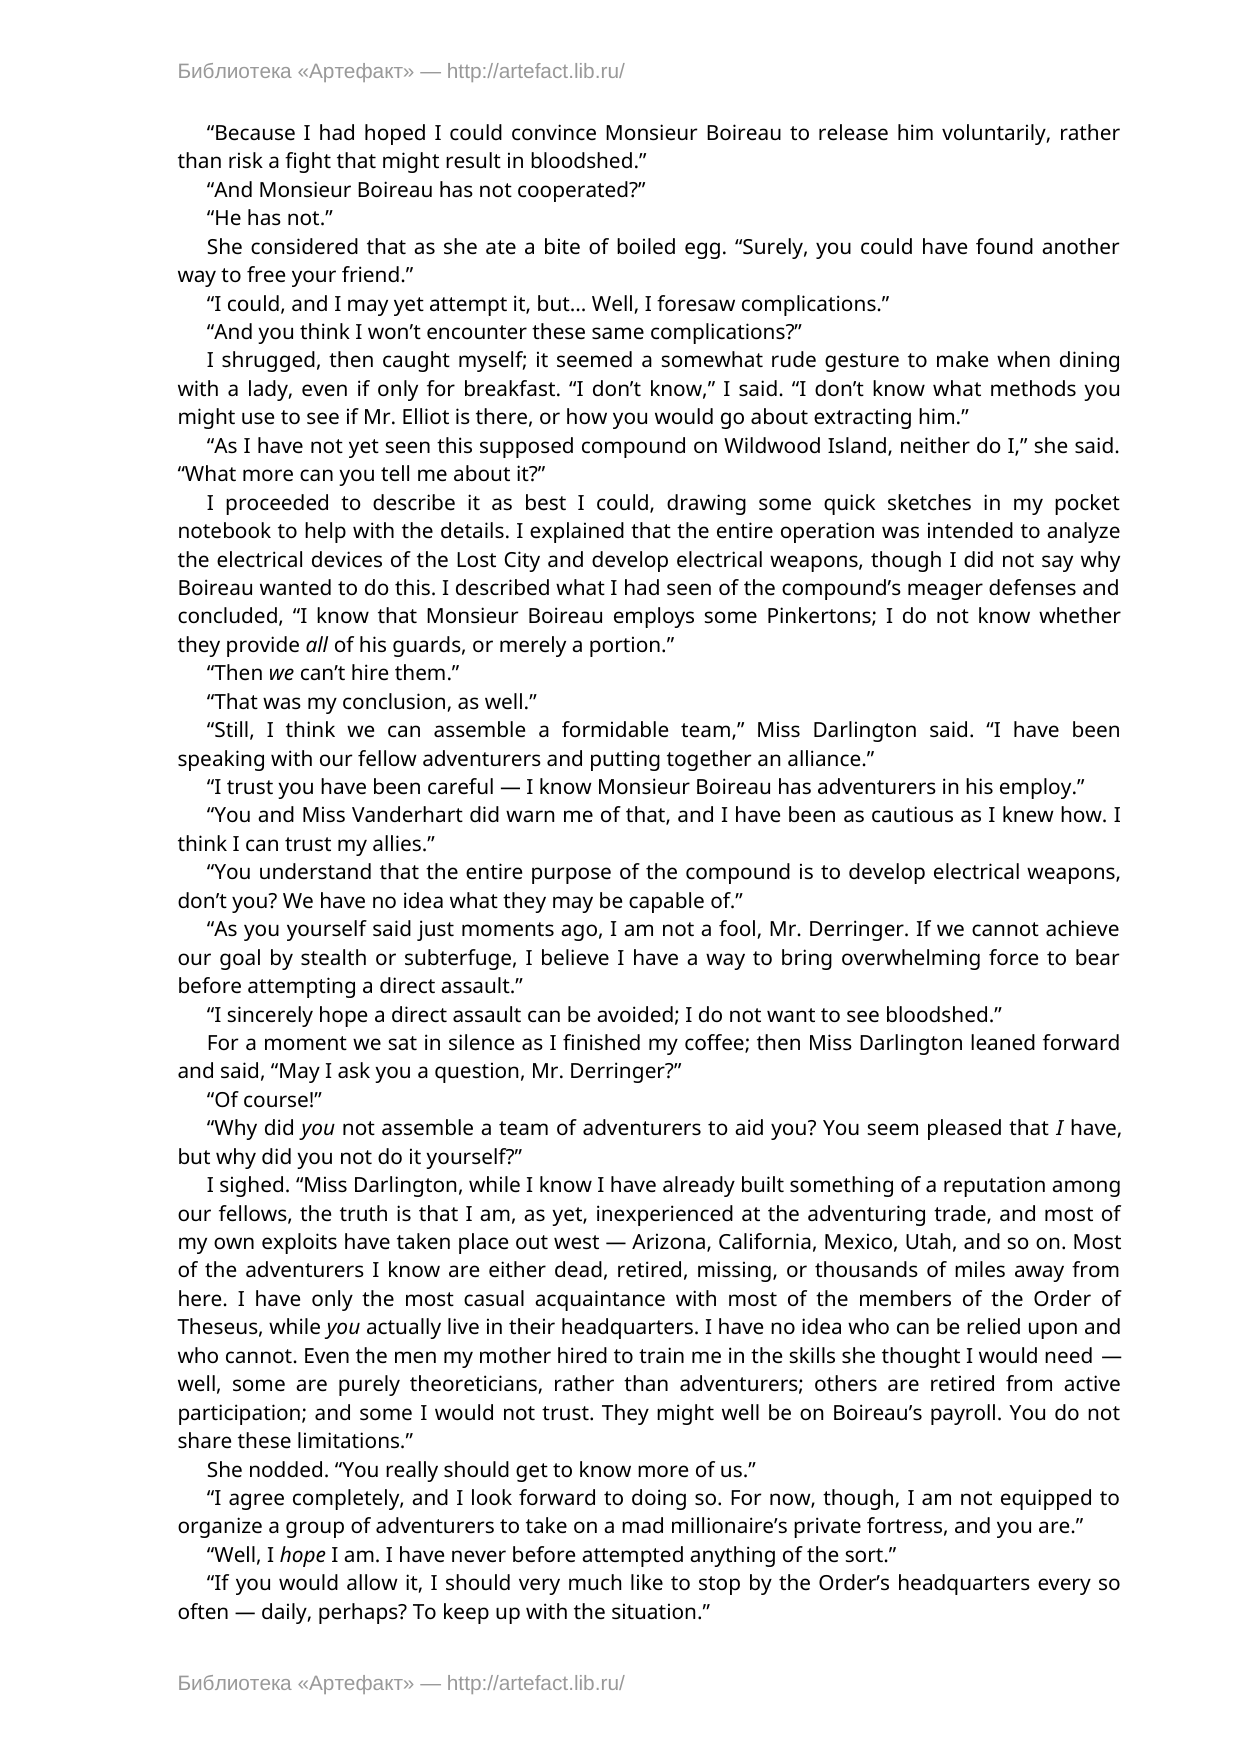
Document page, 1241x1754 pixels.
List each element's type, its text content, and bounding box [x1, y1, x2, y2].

text “Then we can’t hire them.” [177, 658, 1122, 687]
text “Still, I think we can assemble a formidable team,” Miss Darlington said. “I have been speaking with our fellow adventurers and putting together an alliance.” [177, 715, 1122, 772]
text For a moment we sat in silence as I finished my coffee; then Miss Darlington leaned forward and said, “May I ask you a question, Mr. Derringer?” [177, 1028, 1122, 1085]
text “You and Miss Vanderhart did warn me of that, and I have been as cautious as I knew how. I think I can trust my allies.” [177, 801, 1122, 857]
text She considered that as she ate a bite of boiled egg. “Surely, you could have found another way to free your friend.” [177, 232, 1122, 289]
text “As you yourself said just moments ago, I am not a fool, Mr. Derringer. If we cannot achieve our goal by stealth or subterfuge, I believe I have a way to bring overwhelming force to bear before attempting a direct assault.” [177, 914, 1122, 1000]
text “Well, I hope I am. I have never before attempted anything of the sort.” [177, 1540, 1122, 1568]
text I shrugged, then caught myself; it seemed a somewhat rude gesture to make when dining with a lady, even if only for breakfast. “I don’t know,” I said. “I don’t know what methods you might use to see if Mr. Elliot is there, or how you would go about extracting him.” [177, 346, 1122, 431]
text “Of course!” [177, 1085, 1122, 1113]
text “I agree completely, and I look forward to doing so. For now, though, I am not equipped to organize a group of adventurers to take on a mad millionaire’s private fortress, and you are.” [177, 1483, 1122, 1540]
text “If you would allow it, I should very much like to stop by the Order’s headquarters every so often — daily, perhaps? To keep up with the situation.” [177, 1568, 1122, 1625]
text “I trust you have been careful — I know Monsieur Boireau has adventurers in his employ.” [177, 772, 1122, 801]
text “He has not.” [177, 203, 1122, 232]
text “And Monsieur Boireau has not cooperated?” [177, 175, 1122, 203]
text I proceeded to describe it as best I could, drawing some quick sketches in my pocket notebook to help with the details. I explained that the entire operation was intended to analyze the electrical devices of the Lost City and develop electrical weapons, though I did not say why Boireau wanted to do this. I described what I had seen of the compound’s meager defenses and concluded, “I know that Monsieur Boireau employs some Pinkertons; I do not know whether they provide all of his guards, or merely a portion.” [177, 488, 1122, 658]
text She nodded. “You really should get to know more of us.” [177, 1455, 1122, 1483]
text “And you think I won’t encounter these same complications?” [177, 317, 1122, 346]
text I sighed. “Miss Darlington, while I know I have already built something of a reputation among our fellows, the truth is that I am, as yet, inexperienced at the adventuring trade, and most of my own exploits have taken place out west — Arizona, California, Mexico, Utah, and so on. Most of the adventurers I know are either dead, retired, missing, or thousands of miles away from here. I have only the most casual acquaintance with most of the members of the Order of Theseus, while you actually live in their headquarters. I have no idea who can be relied upon and who cannot. Even the men my mother hired to train me in the skills she thought I would need — well, some are purely theoreticians, rather than adventurers; others are retired from active participation; and some I would not trust. They might well be on Boireau’s payroll. You do not share these limitations.” [177, 1170, 1122, 1455]
text “As I have not yet seen this supposed compound on Wildwood Island, neither do I,” she said. “What more can you tell me about it?” [177, 431, 1122, 488]
text “Because I had hoped I could convince Monsieur Boireau to release him voluntarily, rather than risk a fight that might result in bloodshed.” [177, 118, 1122, 175]
text “Why did you not assemble a team of adventurers to aid you? You seem pleased that I have, but why did you not do it yourself?” [177, 1113, 1122, 1170]
text “You understand that the entire purpose of the compound is to develop electrical weapons, don’t you? We have no idea what they may be capable of.” [177, 857, 1122, 914]
text “I sincerely hope a direct assault can be avoided; I do not want to see bloodshed.” [177, 1000, 1122, 1028]
text “That was my conclusion, as well.” [177, 687, 1122, 715]
text “I could, and I may yet attempt it, but... Well, I foresaw complications.” [177, 289, 1122, 317]
